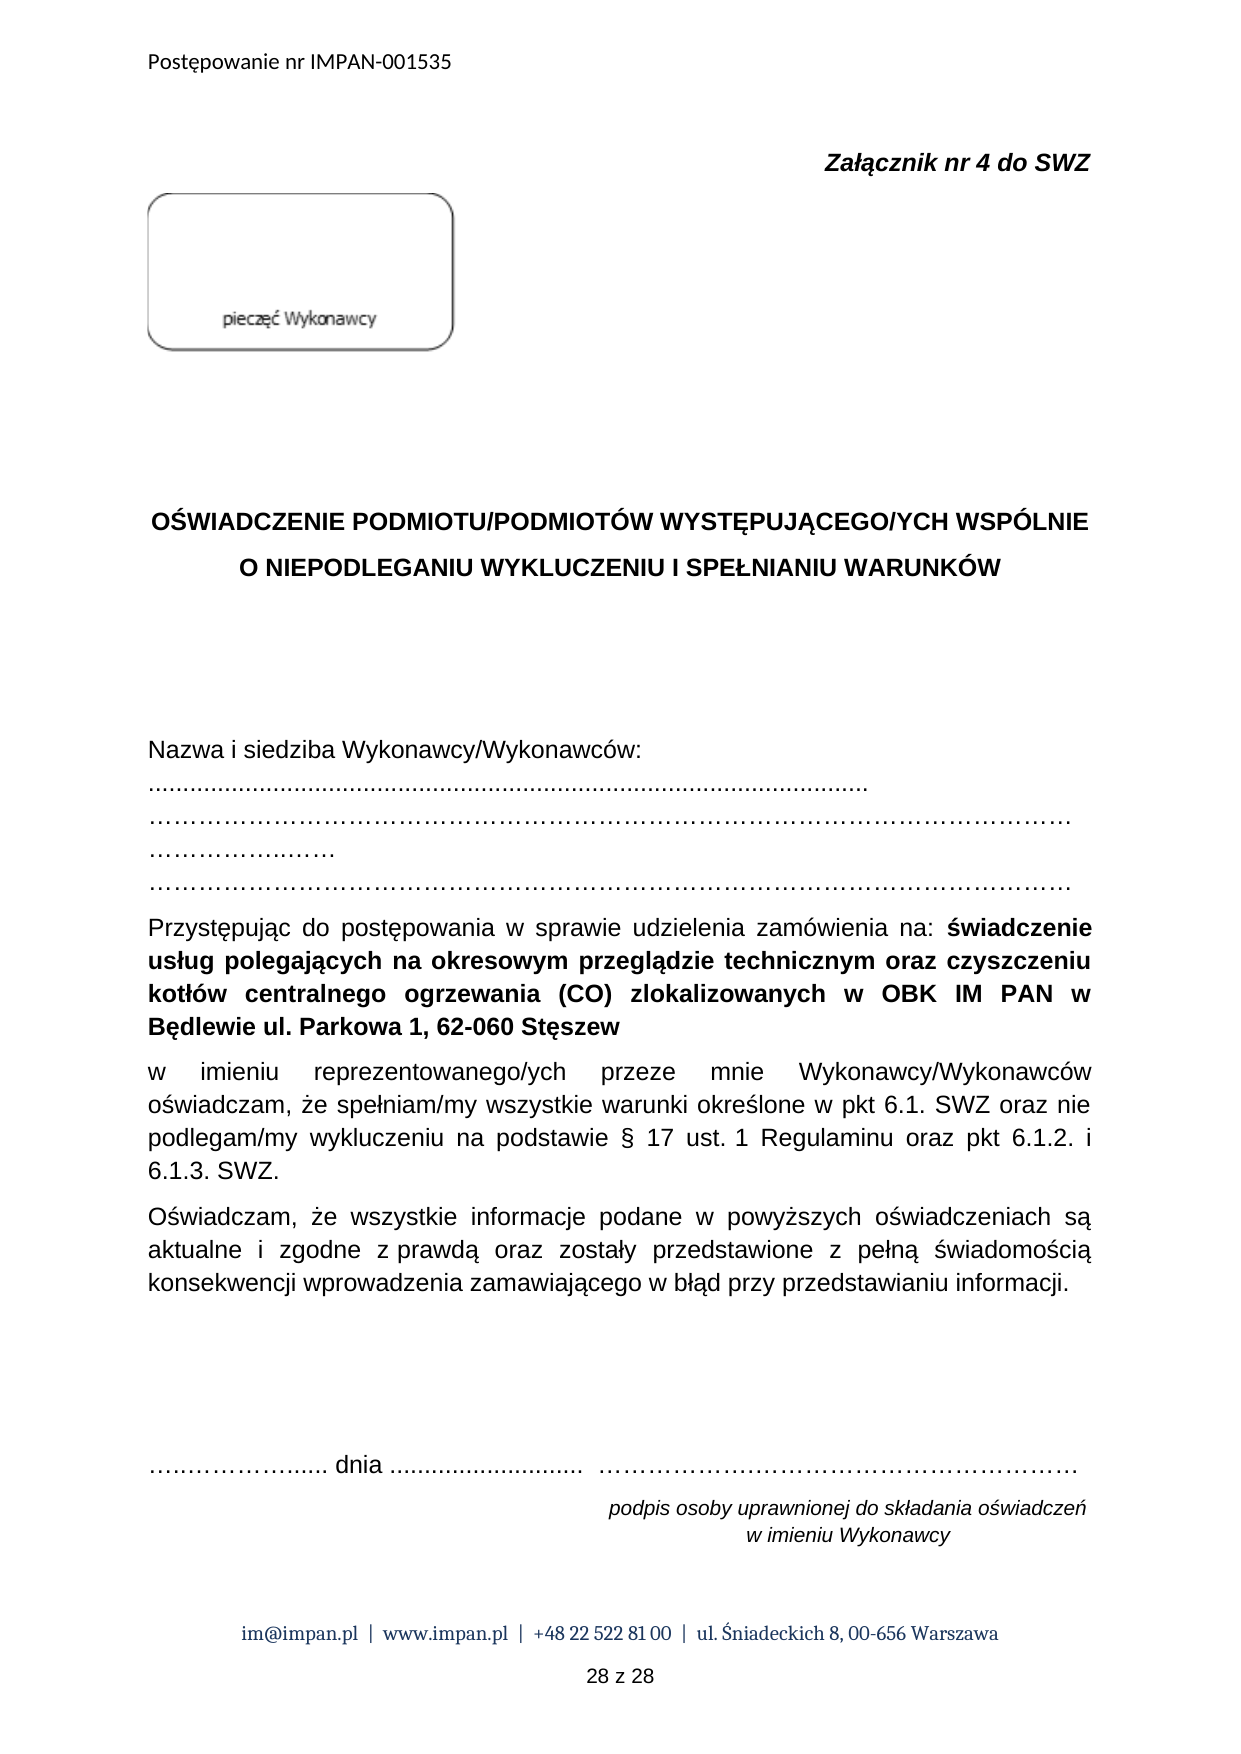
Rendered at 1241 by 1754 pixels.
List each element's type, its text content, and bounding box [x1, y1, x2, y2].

text OŚWIADCZENIE PODMIOTU/PODMIOTÓW WYSTĘPUJĄCEGO/YCH WSPÓLNIE [148, 507, 1092, 536]
text w imieniu reprezentowanego/ych przeze mnie Wykonawcy/Wykonawców oświadczam, że spełniam/my wszystkie warunki określone w pkt 6.1. SWZ oraz nie podlegam/my wykluczeniu na podstawie § 17 ust. 1 Regulaminu oraz pkt 6.1.2. i 6.1.3. SWZ. [148, 1057, 1092, 1185]
text Przystępując do postępowania w sprawie udzielenia zamówienia na: świadczenie usług polegających na okresowym przeglądzie technicznym oraz czyszczeniu kotłów centralnego ogrzewania (CO) zlokalizowanych w OBK IM PAN w Będlewie ul. Parkowa 1, 62-060 Stęszew [148, 913, 1092, 1040]
text Oświadczam, że wszystkie informacje podane w powyższych oświadczeniach są aktualne i zgodne z prawdą oraz zostały przedstawione z pełną świadomością konsekwencji wprowadzenia zamawiającego w błąd przy przedstawianiu informacji. [148, 1202, 1092, 1297]
text Załącznik nr 4 do SWZ [148, 148, 1092, 176]
text …..…………...... dnia ............................ ……………….………………………………… [148, 1450, 1092, 1479]
text podpis osoby uprawnionej do składania oświadczeń w imieniu Wykonawcy [606, 1495, 1092, 1547]
picture [147, 193, 457, 355]
text Nazwa i siedziba Wykonawcy/Wykonawców: ........................................................................................................………………………………………………………………………………………………………………..…… ………………………………………………………………………………………………… [148, 735, 1092, 896]
text O NIEPODLEGANIU WYKLUCZENIU I SPEŁNIANIU WARUNKÓW [148, 553, 1092, 582]
